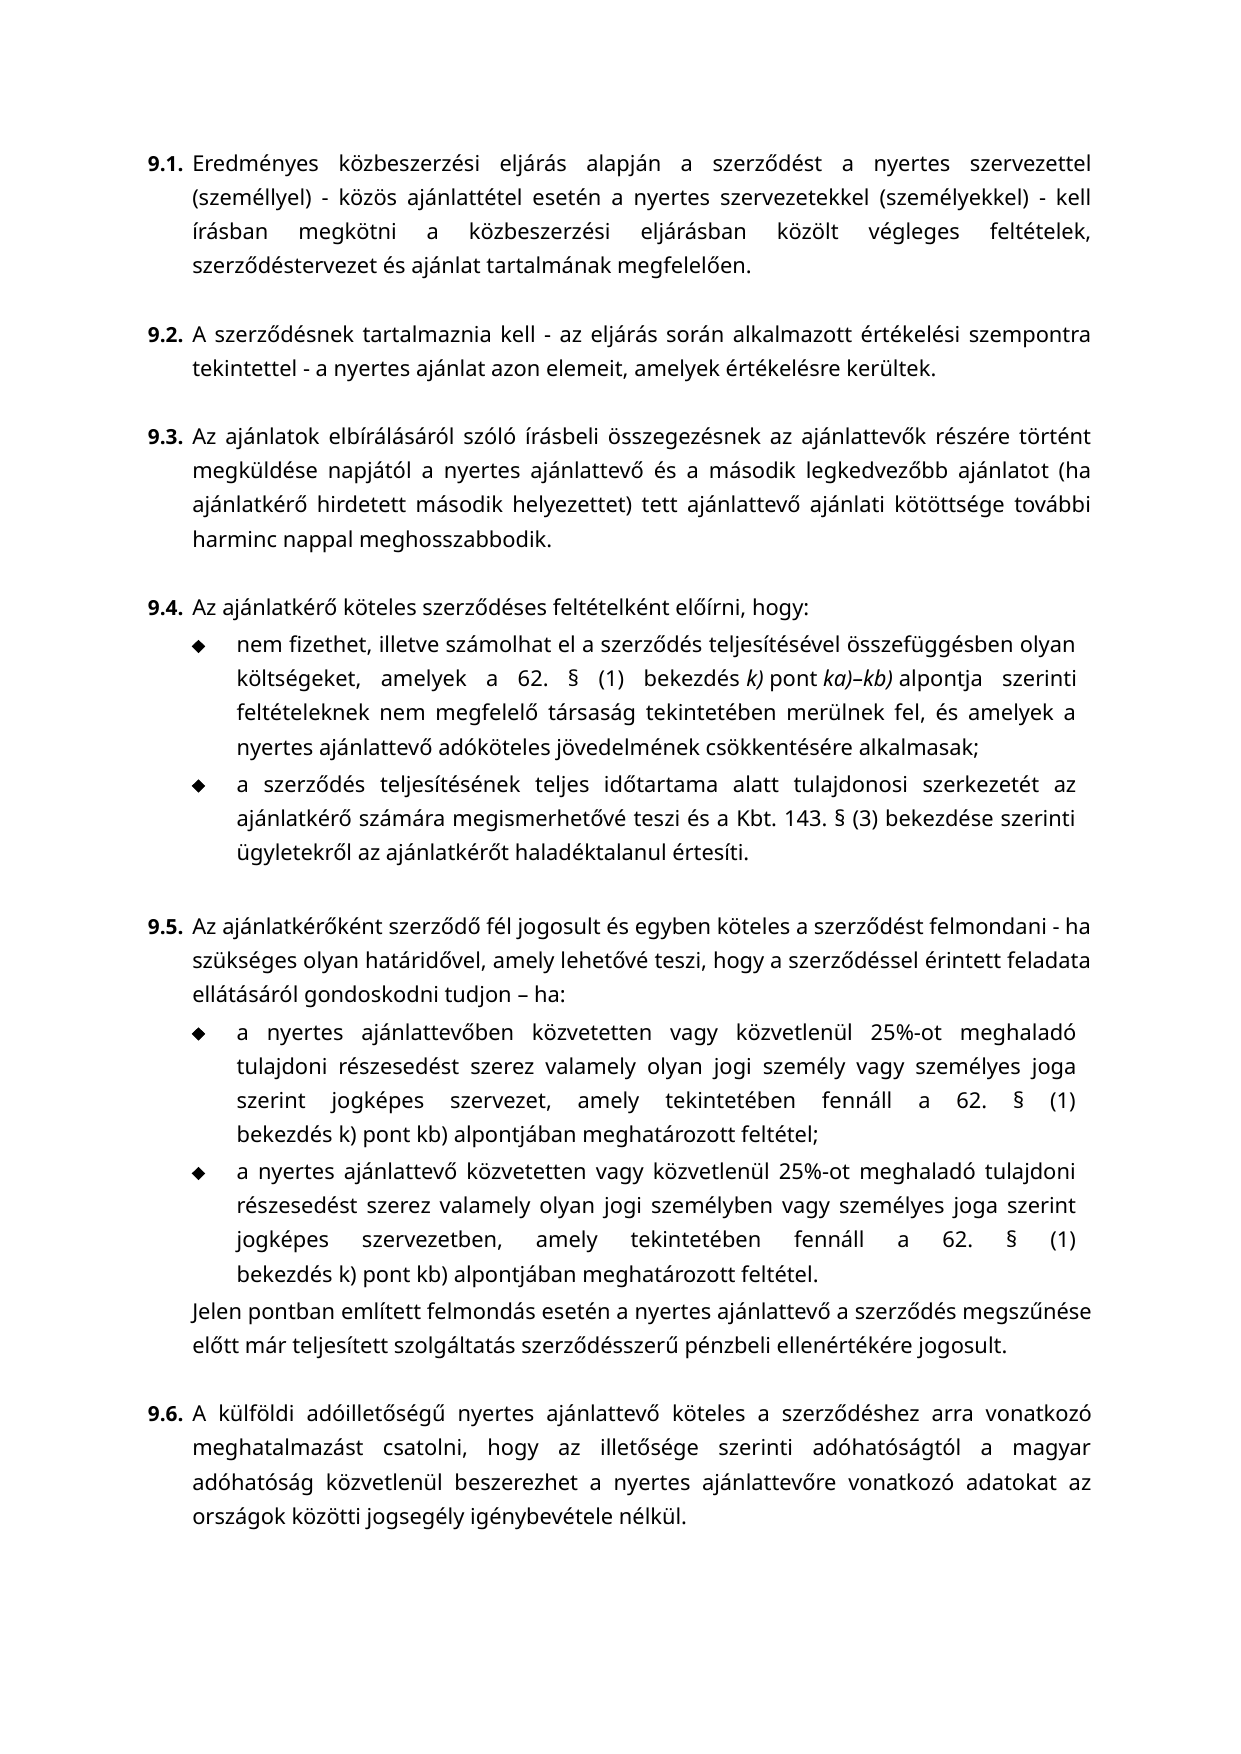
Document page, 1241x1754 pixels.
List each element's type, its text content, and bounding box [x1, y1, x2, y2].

list Az ajánlatkérő köteles szerződéses feltételként előírni, hogy: [148, 592, 1092, 622]
list a nyertes ajánlattevő közvetetten vagy közvetlenül 25%-ot meghaladó tulajdoni részesedést szerez valamely olyan jogi személyben vagy személyes joga szerint jogképes szervezetben, amely tekintetében fennáll a 62. § (1) bekezdés k) pont kb) alpontjában meghatározott feltétel. [192, 1156, 1077, 1288]
list a szerződés teljesítésének teljes időtartama alatt tulajdonosi szerkezetét az ajánlatkérő számára megismerhetővé teszi és a Kbt. 143. § (3) bekezdése szerinti ügyletekről az ajánlatkérőt haladéktalanul értesíti. [192, 768, 1077, 867]
list Az ajánlatkérőként szerződő fél jogosult és egyben köteles a szerződést felmondani - ha szükséges olyan határidővel, amely lehetővé teszi, hogy a szerződéssel érintett feladata ellátásáról gondoskodni tudjon – ha: [148, 911, 1092, 1009]
list Az ajánlatok elbírálásáról szóló írásbeli összegezésnek az ajánlattevők részére történt megküldése napjától a nyertes ajánlattevő és a második legkedvezőbb ajánlatot (ha ajánlatkérő hirdetett második helyezettet) tett ajánlattevő ajánlati kötöttsége további harminc nappal meghosszabbodik. [148, 421, 1092, 553]
list A szerződésnek tartalmaznia kell - az eljárás során alkalmazott értékelési szempontra tekintettel - a nyertes ajánlat azon elemeit, amelyek értékelésre kerültek. [148, 318, 1092, 382]
list nem fizethet, illetve számolhat el a szerződés teljesítésével összefüggésben olyan költségeket, amelyek a 62. § (1) bekezdés k) pont ka)–kb) alpontja szerinti feltételeknek nem megfelelő társaság tekintetében merülnek fel, és amelyek a nyertes ajánlattevő adóköteles jövedelmének csökkentésére alkalmasak; [192, 629, 1077, 761]
list Eredményes közbeszerzési eljárás alapján a szerződést a nyertes szervezettel (személlyel) - közös ajánlattétel esetén a nyertes szervezetekkel (személyekkel) - kell írásban megkötni a közbeszerzési eljárásban közölt végleges feltételek, szerződéstervezet és ajánlat tartalmának megfelelően. [148, 148, 1092, 280]
list A külföldi adóilletőségű nyertes ajánlattevő köteles a szerződéshez arra vonatkozó meghatalmazást csatolni, hogy az illetősége szerinti adóhatóságtól a magyar adóhatóság közvetlenül beszerezhet a nyertes ajánlattevőre vonatkozó adatokat az országok közötti jogsegély igénybevétele nélkül. [148, 1398, 1092, 1530]
text Jelen pontban említett felmondás esetén a nyertes ajánlattevő a szerződés megszűnése előtt már teljesített szolgáltatás szerződésszerű pénzbeli ellenértékére jogosult. [192, 1296, 1092, 1359]
list a nyertes ajánlattevőben közvetetten vagy közvetlenül 25%-ot meghaladó tulajdoni részesedést szerez valamely olyan jogi személy vagy személyes joga szerint jogképes szervezet, amely tekintetében fennáll a 62. § (1) bekezdés k) pont kb) alpontjában meghatározott feltétel; [192, 1016, 1077, 1149]
